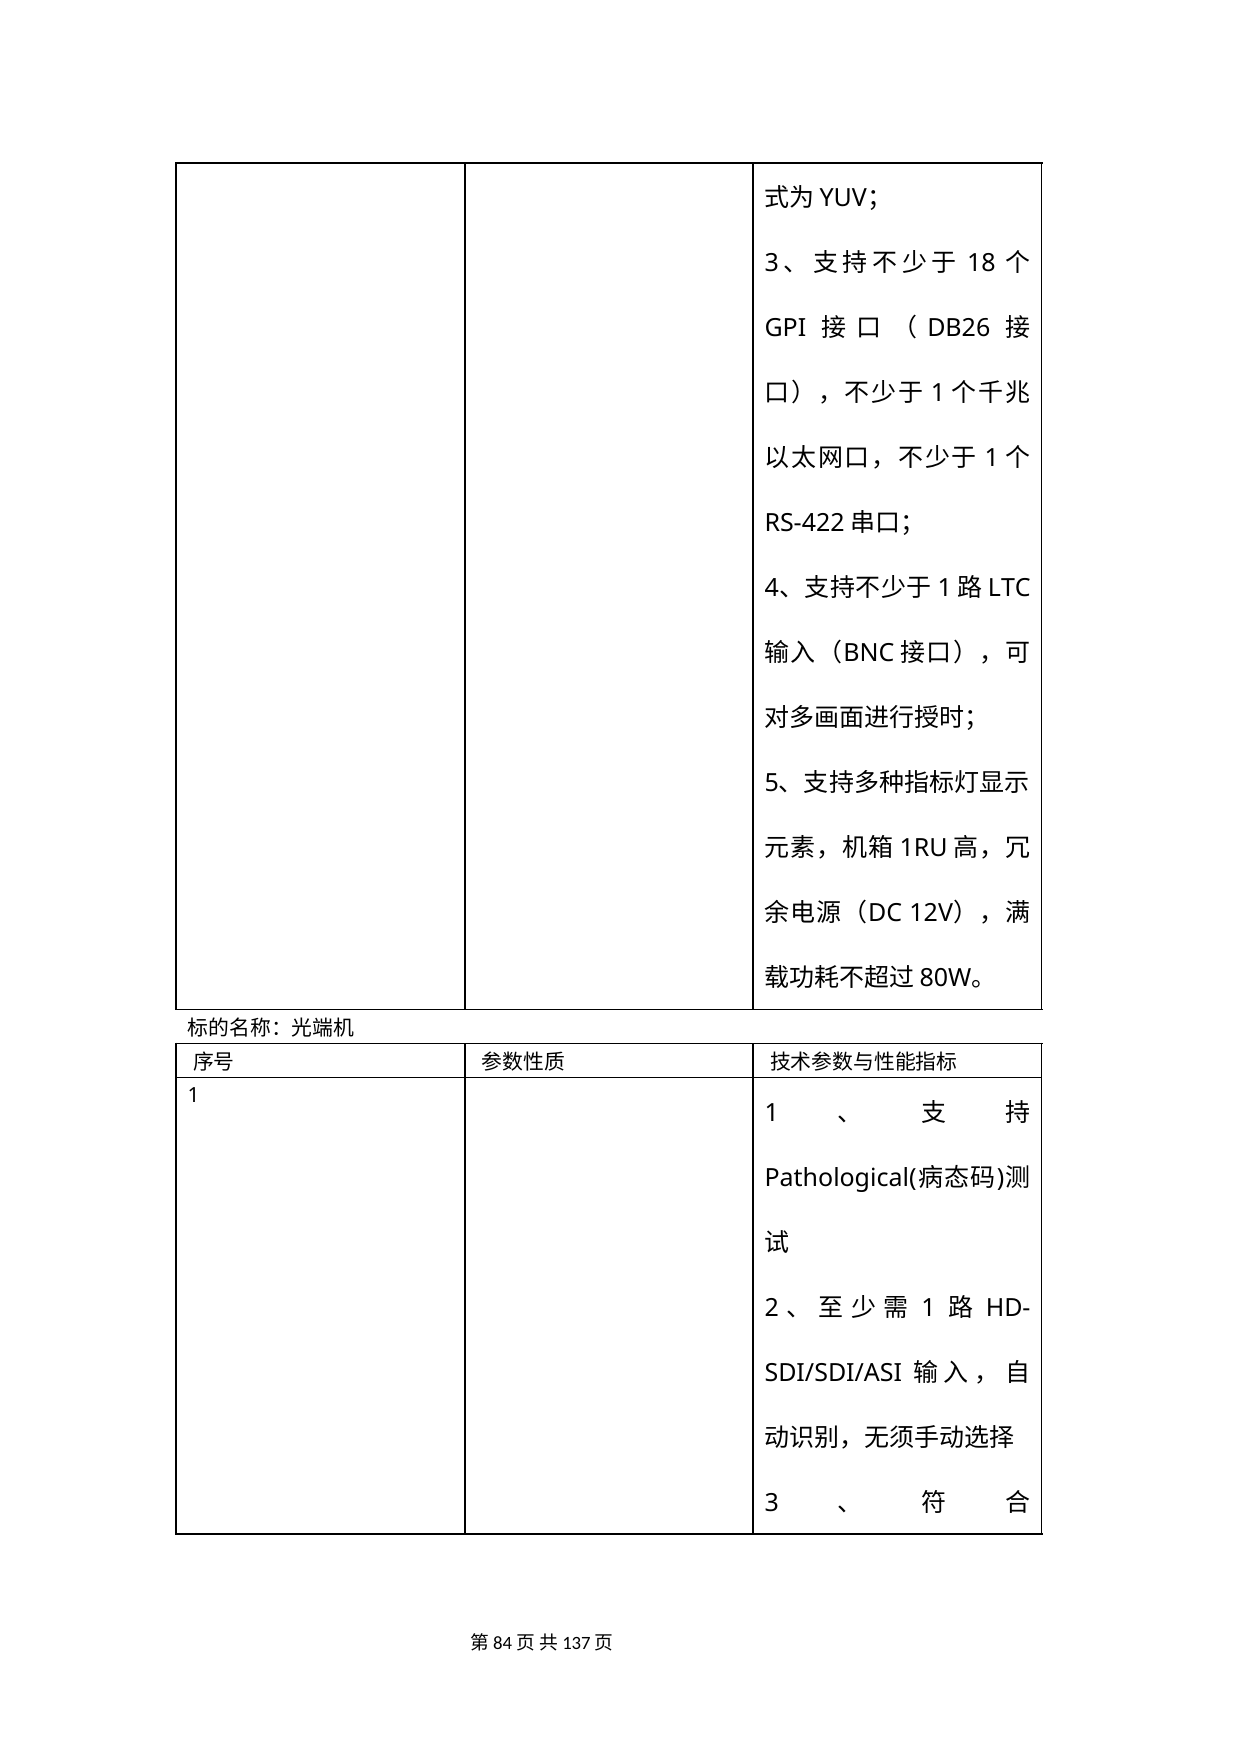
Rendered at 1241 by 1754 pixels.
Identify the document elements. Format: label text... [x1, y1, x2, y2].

table_header 参数性质 [466, 1044, 752, 1077]
table_header 序号 [177, 1044, 464, 1077]
table_header 技术参数与性能指标 [754, 1044, 1041, 1077]
text 标的名称：光端机 [187, 1010, 1053, 1043]
table_cell [466, 164, 752, 1008]
table_cell [466, 1078, 752, 1533]
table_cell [754, 1078, 1041, 1533]
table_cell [754, 164, 1041, 1008]
table_cell 1 [177, 164, 464, 1008]
table_cell 1 [177, 1078, 464, 1533]
